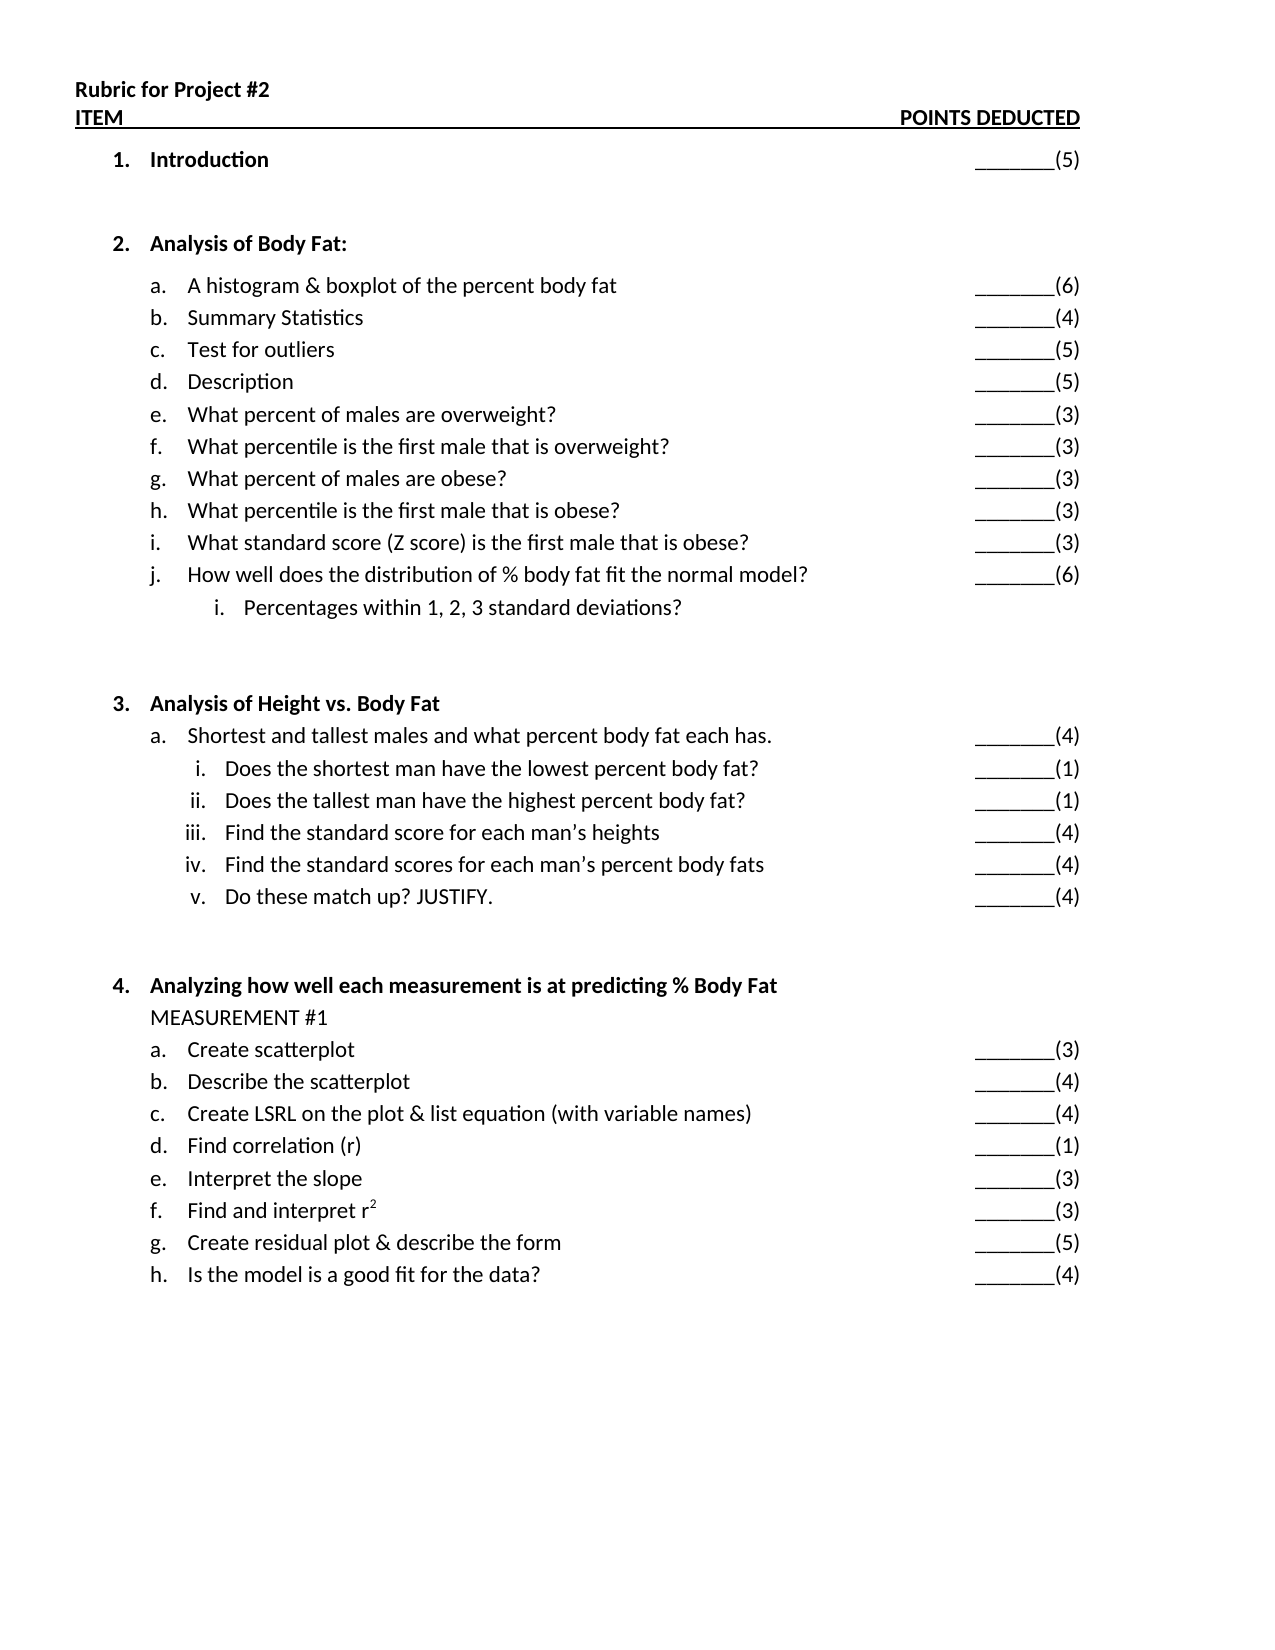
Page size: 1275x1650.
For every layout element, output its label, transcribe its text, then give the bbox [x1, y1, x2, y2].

list Find and interpret r2 _______(3) [150, 1196, 1200, 1224]
list Test for outliers _______(5) [150, 335, 1200, 363]
list Do these match up? JUSTIFY. _______(4) [206, 882, 1200, 911]
list Description _______(5) [150, 367, 1200, 396]
list Analysis of Body Fat: [112, 229, 1200, 257]
list Is the model is a good fit for the data? _______(4) [150, 1260, 1200, 1288]
list Percentages within 1, 2, 3 standard deviations? [225, 593, 1200, 621]
list A histogram & boxplot of the percent body fat _______(6) [150, 271, 1200, 299]
list Find correlation (r) _______(1) [150, 1132, 1200, 1160]
list Does the shortest man have the lowest percent body fat? _______(1) [206, 754, 1200, 782]
list Create scatterplot _______(3) [150, 1035, 1200, 1063]
list What standard score (Z score) is the first male that is obese? _______(3) [150, 528, 1200, 556]
list MEASUREMENT #1 [150, 1003, 1200, 1031]
list Analyzing how well each measurement is at predicting % Body Fat [112, 971, 1200, 999]
list Create LSRL on the plot & list equation (with variable names) _______(4) [150, 1099, 1200, 1127]
list Describe the scatterplot _______(4) [150, 1067, 1200, 1095]
list What percent of males are obese? _______(3) [150, 464, 1200, 492]
list Summary Statistics _______(4) [150, 303, 1200, 331]
list Does the tallest man have the highest percent body fat? _______(1) [206, 786, 1200, 814]
list Find the standard score for each man’s heights _______(4) [206, 818, 1200, 846]
list Shortest and tallest males and what percent body fat each has. _______(4) [150, 722, 1200, 749]
text Rubric for Project #2 [75, 75, 1200, 103]
text ITEM POINTS DEDUCTED [75, 103, 1200, 131]
list Analysis of Height vs. Body Fat [112, 689, 1200, 717]
list What percent of males are overweight? _______(3) [150, 400, 1200, 428]
list Find the standard scores for each man’s percent body fats _______(4) [206, 850, 1200, 878]
list How well does the distribution of % body fat fit the normal model? _______(6) [150, 561, 1200, 589]
list Interpret the slope _______(3) [150, 1164, 1200, 1192]
list What percentile is the first male that is overweight? _______(3) [150, 432, 1200, 460]
list What percentile is the first male that is obese? _______(3) [150, 496, 1200, 524]
list Introduction _______(5) [112, 145, 1200, 173]
list Create residual plot & describe the form _______(5) [150, 1228, 1200, 1256]
